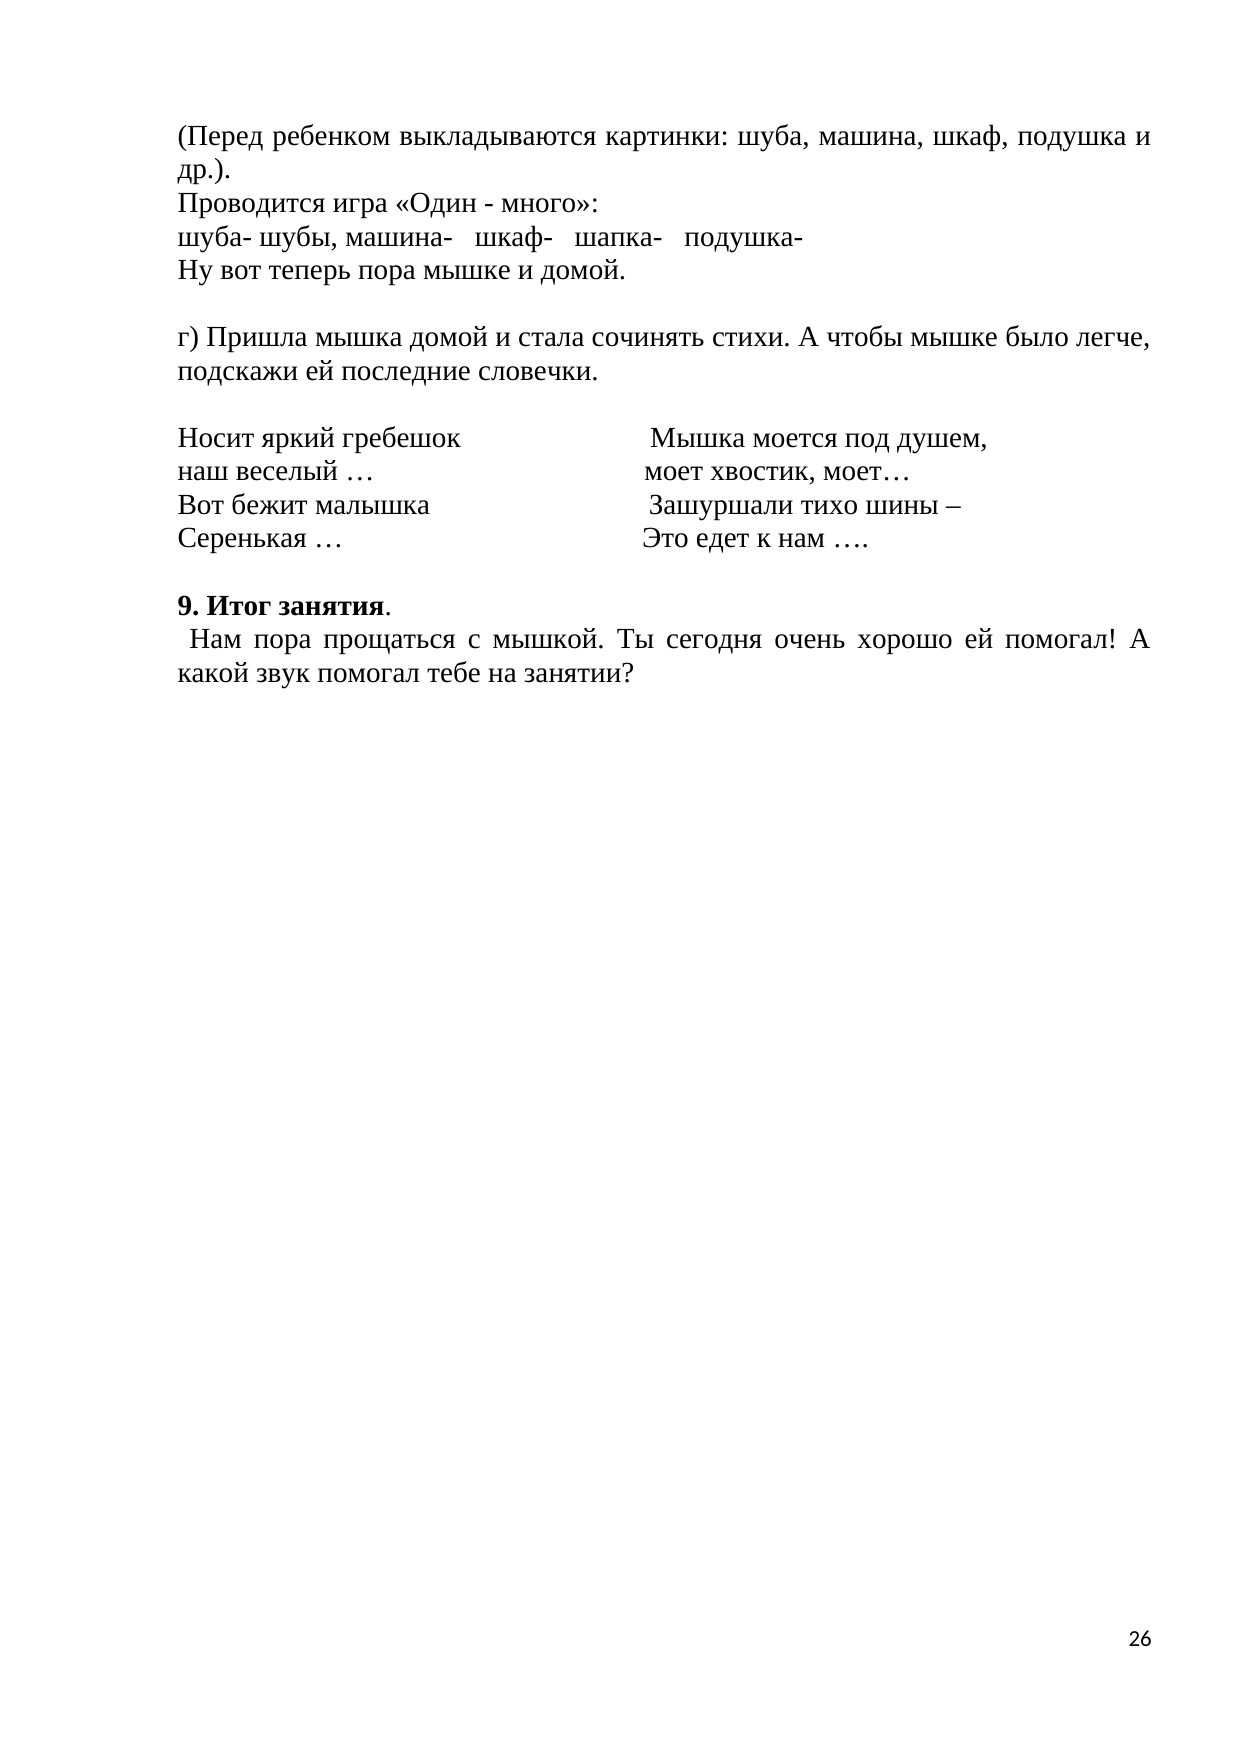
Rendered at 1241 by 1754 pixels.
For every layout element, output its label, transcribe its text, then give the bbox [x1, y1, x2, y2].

text 9. Итог занятия. [177, 588, 1152, 621]
text Вот бежит малышка Зашуршали тихо шины – [177, 487, 1152, 521]
text Ну вот теперь пора мышке и домой. [177, 252, 1152, 286]
text Проводится игра «Один - много»: [177, 185, 1152, 219]
text (Перед ребенком выкладываются картинки: шуба, машина, шкаф, подушка и др.). [177, 118, 1152, 185]
text Нам пора прощаться с мышкой. Ты сегодня очень хорошо ей помогал! А какой звук помогал тебе на занятии? [177, 621, 1152, 688]
text Носит яркий гребешок Мышка моется под душем, [177, 420, 1152, 453]
text наш веселый … моет хвостик, моет… [177, 453, 1152, 487]
text г) Пришла мышка домой и стала сочинять стихи. А чтобы мышке было легче, подскажи ей последние словечки. [177, 319, 1152, 386]
text Серенькая … Это едет к нам …. [177, 521, 1152, 554]
text шуба- шубы, машина- шкаф- шапка- подушка- [177, 219, 1152, 252]
